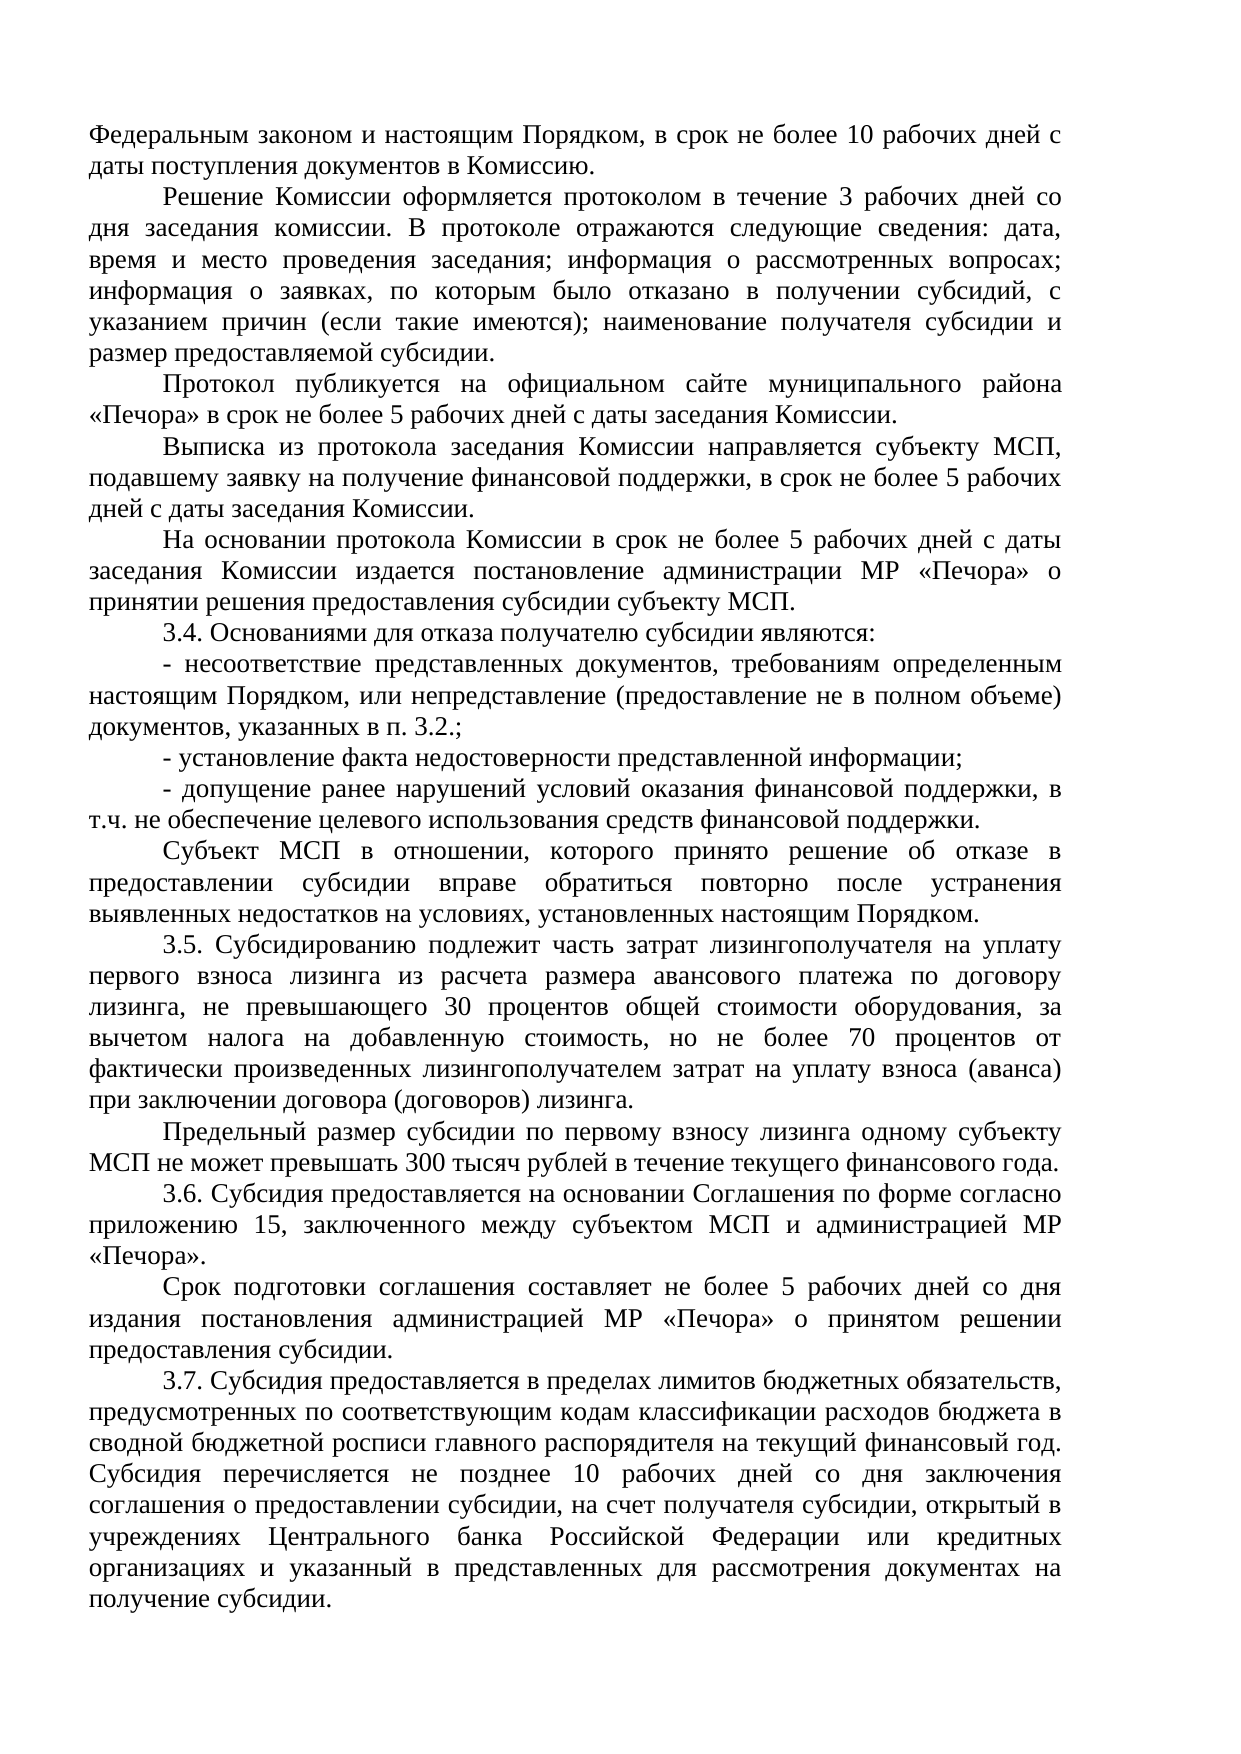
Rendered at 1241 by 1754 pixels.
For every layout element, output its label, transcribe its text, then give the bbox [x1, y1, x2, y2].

text Протокол публикуется на официальном сайте муниципального района «Печора» в срок не более 5 рабочих дней с даты заседания Комиссии. [88, 367, 1063, 429]
text Срок подготовки соглашения составляет не более 5 рабочих дней со дня издания постановления администрацией МР «Печора» о принятом решении предоставления субсидии. [88, 1271, 1063, 1364]
text 3.4. Основаниями для отказа получателю субсидии являются: [88, 616, 1063, 648]
text - установление факта недостоверности представленной информации; [88, 741, 1063, 772]
text На основании протокола Комиссии в срок не более 5 рабочих дней с даты заседания Комиссии издается постановление администрации МР «Печора» о принятии решения предоставления субсидии субъекту МСП. [88, 523, 1063, 616]
text 3.6. Субсидия предоставляется на основании Соглашения по форме согласно приложению 15, заключенного между субъектом МСП и администрацией МР «Печора». [88, 1177, 1063, 1271]
text Предельный размер субсидии по первому взносу лизинга одному субъекту МСП не может превышать 300 тысяч рублей в течение текущего финансового года. [88, 1115, 1063, 1177]
text - несоответствие представленных документов, требованиям определенным настоящим Порядком, или непредставление (предоставление не в полном объеме) документов, указанных в п. 3.2.; [88, 648, 1063, 741]
text Субъект МСП в отношении, которого принято решение об отказе в предоставлении субсидии вправе обратиться повторно после устранения выявленных недостатков на условиях, установленных настоящим Порядком. [88, 834, 1063, 928]
text - допущение ранее нарушений условий оказания финансовой поддержки, в т.ч. не обеспечение целевого использования средств финансовой поддержки. [88, 772, 1063, 834]
text 3.7. Субсидия предоставляется в пределах лимитов бюджетных обязательств, предусмотренных по соответствующим кодам классификации расходов бюджета в сводной бюджетной росписи главного распорядителя на текущий финансовый год. Субсидия перечисляется не позднее 10 рабочих дней со дня заключения соглашения о предоставлении субсидии, на счет получателя субсидии, открытый в учреждениях Центрального банка Российской Федерации или кредитных организациях и указанный в представленных для рассмотрения документах на получение субсидии. [88, 1364, 1063, 1613]
text 3.5. Субсидированию подлежит часть затрат лизингополучателя на уплату первого взноса лизинга из расчета размера авансового платежа по договору лизинга, не превышающего 30 процентов общей стоимости оборудования, за вычетом налога на добавленную стоимость, но не более 70 процентов от фактически произведенных лизингополучателем затрат на уплату взноса (аванса) при заключении договора (договоров) лизинга. [88, 928, 1063, 1115]
text Выписка из протокола заседания Комиссии направляется субъекту МСП, подавшему заявку на получение финансовой поддержки, в срок не более 5 рабочих дней с даты заседания Комиссии. [88, 429, 1063, 523]
text Решение Комиссии оформляется протоколом в течение 3 рабочих дней со дня заседания комиссии. В протоколе отражаются следующие сведения: дата, время и место проведения заседания; информация о рассмотренных вопросах; информация о заявках, по которым было отказано в получении субсидий, с указанием причин (если такие имеются); наименование получателя субсидии и размер предоставляемой субсидии. [88, 180, 1063, 367]
